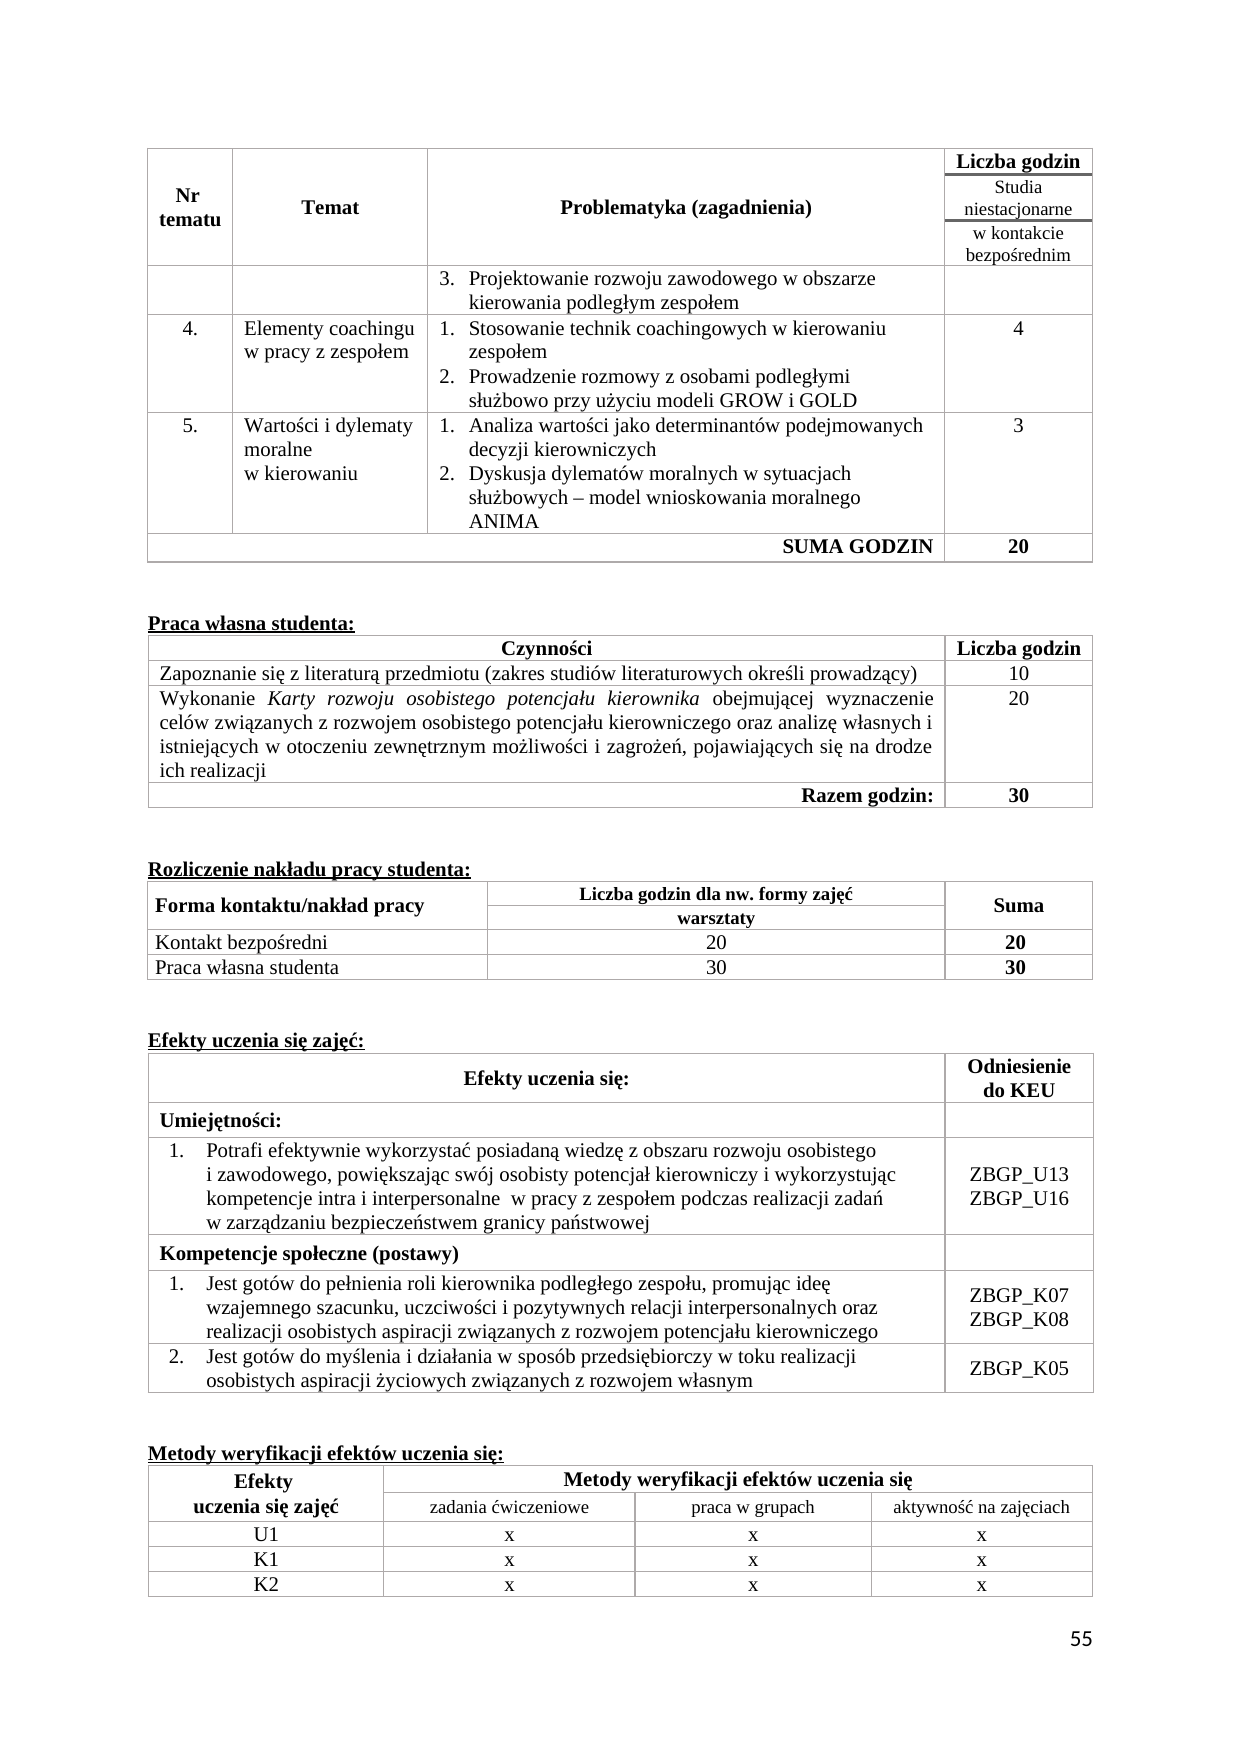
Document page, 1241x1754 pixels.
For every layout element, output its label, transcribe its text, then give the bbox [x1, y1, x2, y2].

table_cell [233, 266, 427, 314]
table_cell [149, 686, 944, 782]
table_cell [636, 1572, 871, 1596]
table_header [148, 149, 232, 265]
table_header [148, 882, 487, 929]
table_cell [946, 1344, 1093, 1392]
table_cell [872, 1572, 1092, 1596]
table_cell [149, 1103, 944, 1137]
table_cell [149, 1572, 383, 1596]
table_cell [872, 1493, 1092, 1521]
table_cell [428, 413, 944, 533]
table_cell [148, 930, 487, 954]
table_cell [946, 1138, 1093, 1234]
text Rozliczenie nakładu pracy studenta: [148, 856, 1093, 881]
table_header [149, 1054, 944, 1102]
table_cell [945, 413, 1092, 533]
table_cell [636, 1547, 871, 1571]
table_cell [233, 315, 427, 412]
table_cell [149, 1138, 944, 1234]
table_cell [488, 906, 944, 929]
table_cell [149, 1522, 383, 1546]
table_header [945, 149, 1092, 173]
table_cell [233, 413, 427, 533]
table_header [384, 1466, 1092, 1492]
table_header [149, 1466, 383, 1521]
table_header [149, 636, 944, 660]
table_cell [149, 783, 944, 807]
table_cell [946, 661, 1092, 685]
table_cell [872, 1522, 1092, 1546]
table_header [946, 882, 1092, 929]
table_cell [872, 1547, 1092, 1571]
text Metody weryfikacji efektów uczenia się: [148, 1441, 1093, 1465]
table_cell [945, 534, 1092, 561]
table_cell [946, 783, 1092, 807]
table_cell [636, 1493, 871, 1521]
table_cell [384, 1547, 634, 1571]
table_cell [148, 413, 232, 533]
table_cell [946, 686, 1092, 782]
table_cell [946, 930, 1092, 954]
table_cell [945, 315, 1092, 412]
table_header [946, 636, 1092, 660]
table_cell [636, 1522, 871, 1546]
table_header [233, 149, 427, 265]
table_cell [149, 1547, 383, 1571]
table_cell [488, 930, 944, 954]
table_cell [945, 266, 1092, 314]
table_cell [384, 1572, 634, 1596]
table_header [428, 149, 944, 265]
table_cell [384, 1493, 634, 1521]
text Efekty uczenia się zajęć: [148, 1028, 1093, 1052]
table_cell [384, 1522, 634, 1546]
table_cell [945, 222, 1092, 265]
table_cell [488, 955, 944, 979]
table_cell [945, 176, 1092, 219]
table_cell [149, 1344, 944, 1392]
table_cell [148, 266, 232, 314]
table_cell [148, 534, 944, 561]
text Praca własna studenta: [148, 611, 1093, 635]
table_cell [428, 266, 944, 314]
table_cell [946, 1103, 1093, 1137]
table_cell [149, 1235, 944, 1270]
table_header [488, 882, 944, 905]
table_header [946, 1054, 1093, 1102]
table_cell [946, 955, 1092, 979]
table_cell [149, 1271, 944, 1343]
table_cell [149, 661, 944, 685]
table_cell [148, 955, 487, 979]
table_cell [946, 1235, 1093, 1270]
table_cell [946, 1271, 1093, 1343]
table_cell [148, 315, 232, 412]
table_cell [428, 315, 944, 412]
